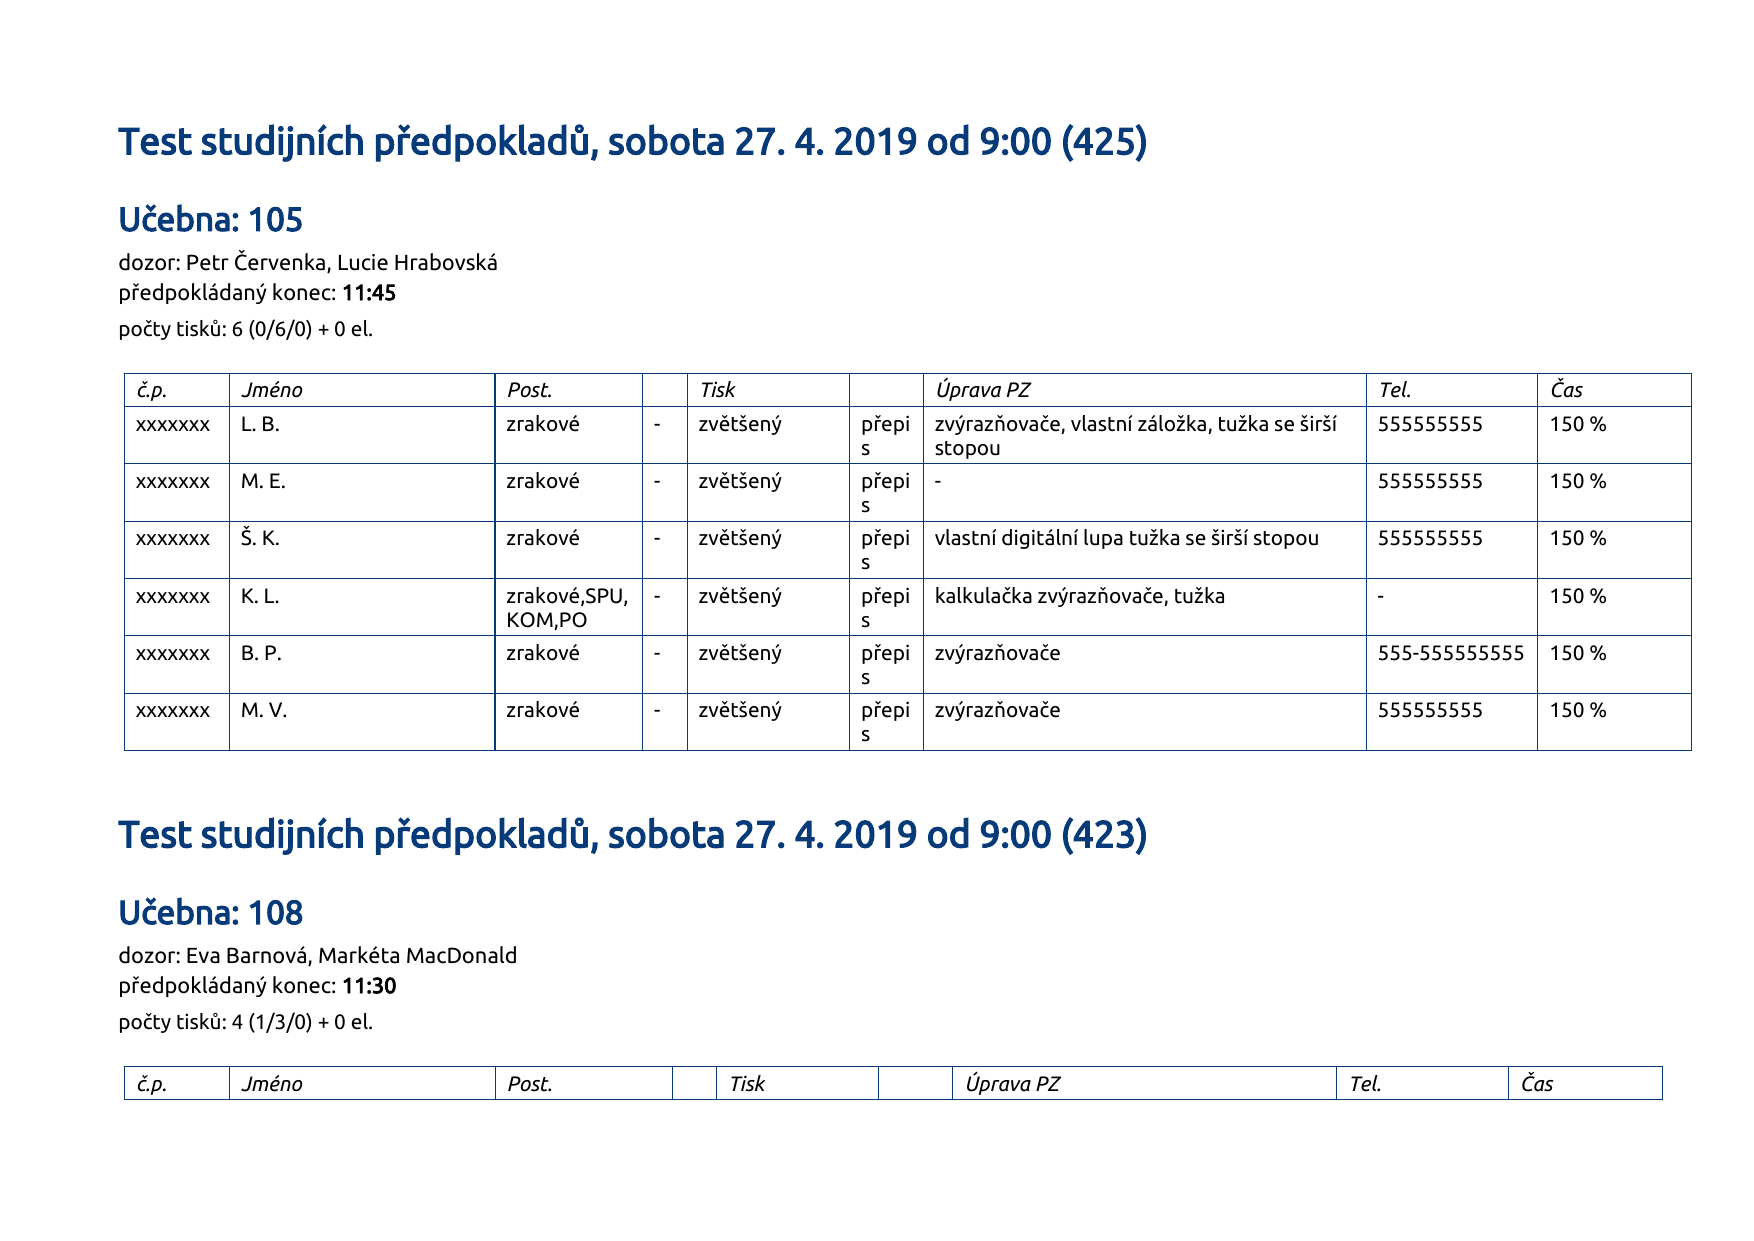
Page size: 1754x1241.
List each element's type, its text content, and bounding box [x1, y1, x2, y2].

table_cell zvětšený [688, 636, 849, 692]
table_cell přepis [850, 636, 923, 692]
table_cell L. B. [230, 407, 494, 463]
table_cell xxxxxxx [125, 636, 229, 692]
table_cell zrakové [496, 636, 642, 692]
table_cell M. V. [230, 694, 494, 750]
table_header Úprava PZ [924, 374, 1366, 406]
table_cell zrakové [496, 694, 642, 750]
table_cell 555555555 [1367, 522, 1537, 578]
text počty tisků: 6 (0/6/0) + 0 el. [118, 316, 1636, 340]
table_cell zvětšený [688, 694, 849, 750]
text dozor: Eva Barnová, Markéta MacDonald [118, 943, 1636, 968]
table_cell 150 % [1538, 522, 1691, 578]
table_cell xxxxxxx [125, 579, 229, 635]
table_cell zrakové [496, 464, 642, 521]
table_cell M. E. [230, 464, 494, 521]
table_header Tisk [688, 374, 849, 406]
text počty tisků: 4 (1/3/0) + 0 el. [118, 1009, 1636, 1033]
text dozor: Petr Červenka, Lucie Hrabovská [118, 249, 1636, 275]
table_cell přepis [850, 407, 923, 463]
table_cell - [643, 579, 687, 635]
table_cell přepis [850, 694, 923, 750]
table_cell 150 % [1538, 579, 1691, 635]
table_header Úprava PZ [953, 1067, 1336, 1099]
table_header [850, 374, 923, 406]
text předpokládaný konec: 11:30 [118, 972, 1636, 997]
table_cell 150 % [1538, 694, 1691, 750]
table_cell 150 % [1538, 636, 1691, 692]
table_cell xxxxxxx [125, 694, 229, 750]
table_cell - [643, 636, 687, 692]
table_cell 555-555555555 [1367, 636, 1537, 692]
table_cell vlastní digitální lupa tužka se širší stopou [924, 522, 1366, 578]
subtitle Učebna: 108 [118, 892, 1636, 930]
table_cell - [1367, 579, 1537, 635]
table_cell 555555555 [1367, 407, 1537, 463]
table_cell zvětšený [688, 522, 849, 578]
table_cell - [924, 464, 1366, 521]
table_cell 555555555 [1367, 694, 1537, 750]
table_header č.p. [125, 1067, 229, 1099]
table_cell přepis [850, 522, 923, 578]
table_cell B. P. [230, 636, 494, 692]
table_cell zvýrazňovače [924, 694, 1366, 750]
subtitle Učebna: 105 [118, 199, 1636, 237]
table_cell zrakové,SPU, KOM,PO [496, 579, 642, 635]
table_header Jméno [230, 374, 494, 406]
table_cell přepis [850, 464, 923, 521]
table_cell zvýrazňovače [924, 636, 1366, 692]
table_header Tel. [1337, 1067, 1508, 1099]
table_header [673, 1067, 716, 1099]
table_header Post. [496, 374, 642, 406]
table_cell 150 % [1538, 407, 1691, 463]
table_cell - [643, 694, 687, 750]
table_cell zvětšený [688, 407, 849, 463]
subtitle Test studijních předpokladů, sobota 27. 4. 2019 od 9:00 (425) [118, 118, 1636, 161]
table_header Tel. [1367, 374, 1537, 406]
table_cell xxxxxxx [125, 464, 229, 521]
table_header Tisk [717, 1067, 878, 1099]
table_cell - [643, 522, 687, 578]
text předpokládaný konec: 11:45 [118, 279, 1636, 304]
table_cell kalkulačka zvýrazňovače, tužka [924, 579, 1366, 635]
table_header Jméno [230, 1067, 495, 1099]
table_cell zrakové [496, 407, 642, 463]
table_cell K. L. [230, 579, 494, 635]
table_cell - [643, 407, 687, 463]
table_cell 150 % [1538, 464, 1691, 521]
subtitle Test studijních předpokladů, sobota 27. 4. 2019 od 9:00 (423) [118, 811, 1636, 854]
table_header [879, 1067, 952, 1099]
table_header Čas [1538, 374, 1691, 406]
table_cell zvýrazňovače, vlastní záložka, tužka se širší stopou [924, 407, 1366, 463]
table_cell xxxxxxx [125, 522, 229, 578]
table_cell zvětšený [688, 464, 849, 521]
table_cell - [643, 464, 687, 521]
table_header Čas [1509, 1067, 1662, 1099]
table_cell přepis [850, 579, 923, 635]
table_cell zvětšený [688, 579, 849, 635]
table_cell Š. K. [230, 522, 494, 578]
table_cell zrakové [496, 522, 642, 578]
table_header č.p. [125, 374, 229, 406]
table_cell 555555555 [1367, 464, 1537, 521]
table_header [643, 374, 687, 406]
table_cell xxxxxxx [125, 407, 229, 463]
table_header Post. [496, 1067, 672, 1099]
